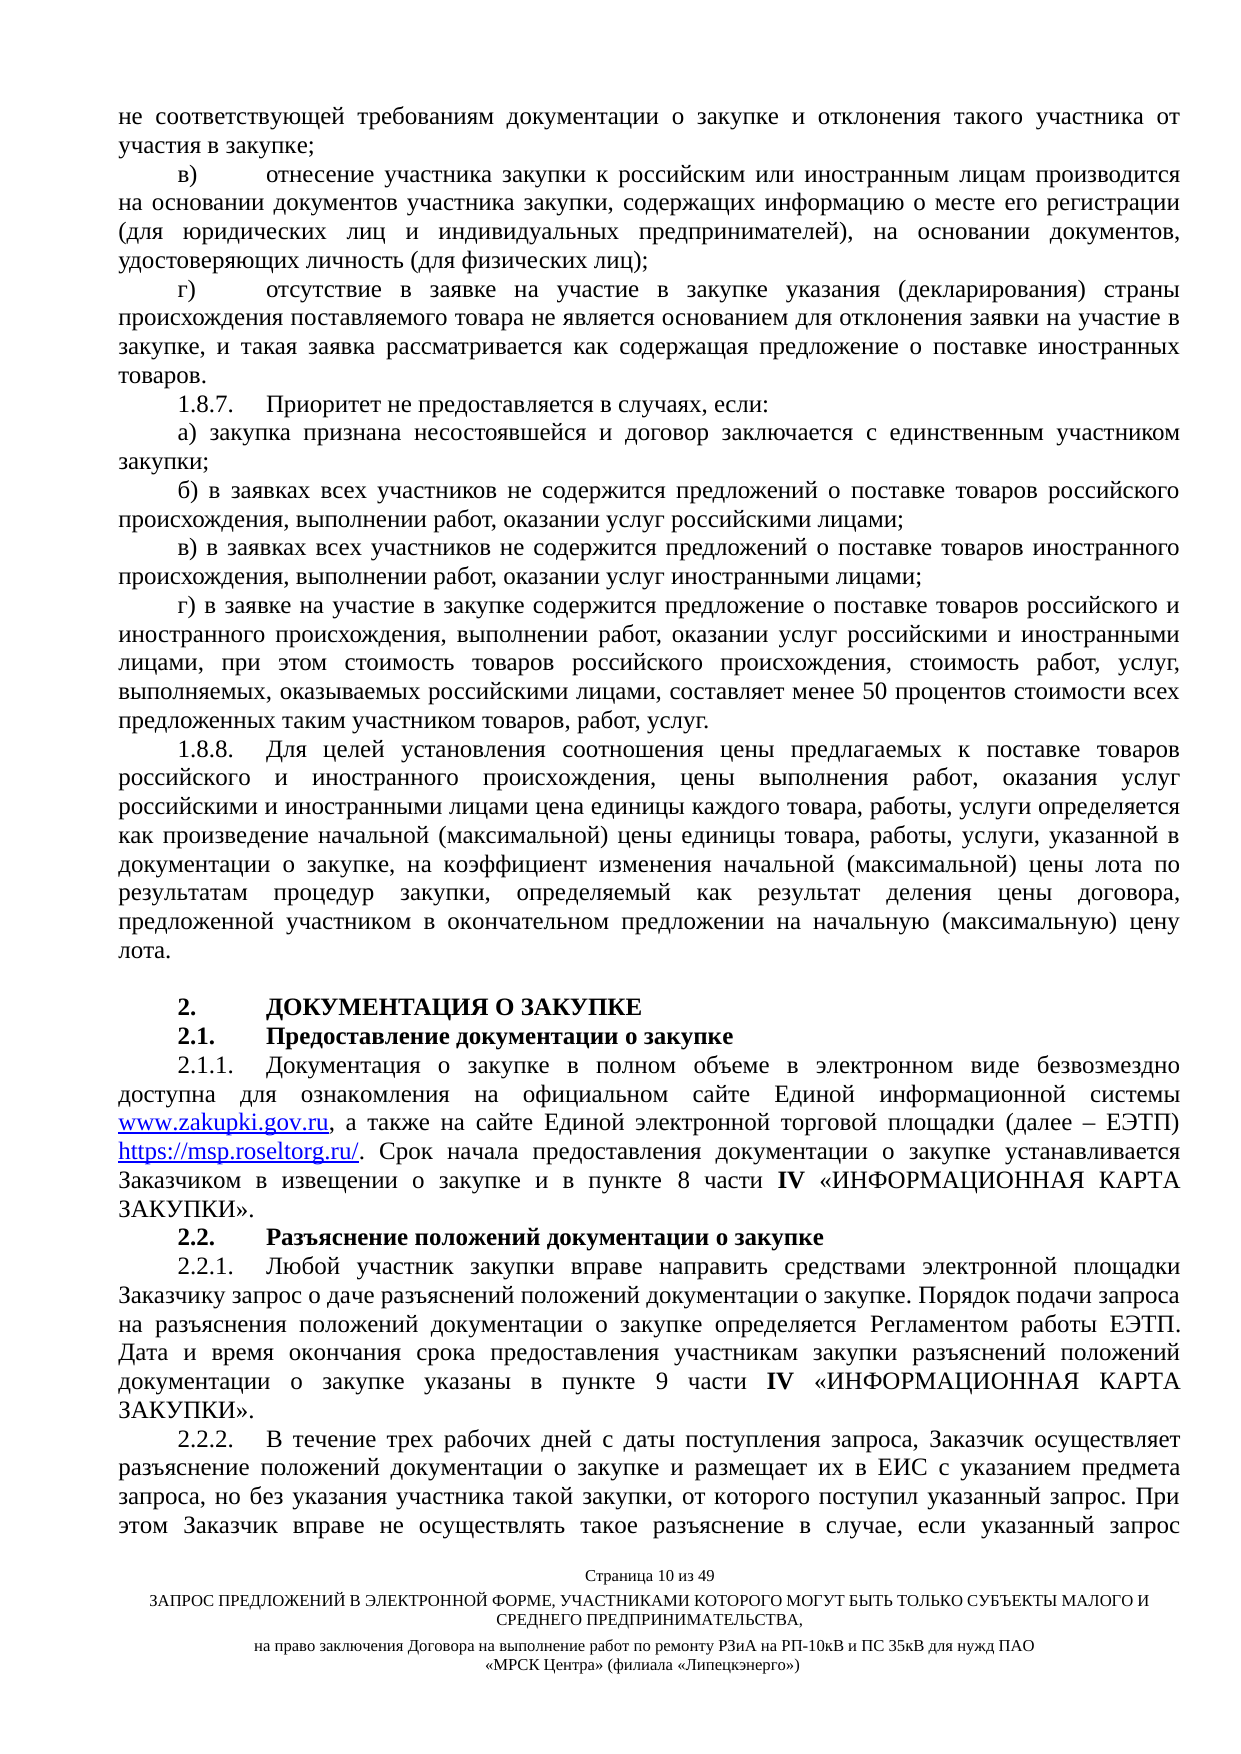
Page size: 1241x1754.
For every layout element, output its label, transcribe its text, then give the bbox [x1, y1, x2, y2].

list а) закупка признана несостоявшейся и договор заключается с единственным участником закупки; [118, 417, 1181, 475]
subtitle Разъяснение положений документации о закупке [118, 1222, 1181, 1251]
subtitle Предоставление документации о закупке [118, 1021, 1181, 1050]
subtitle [118, 1424, 1181, 1539]
list б) в заявках всех участников не содержится предложений о поставке товаров российского происхождения, выполнении работ, оказании услуг российскими лицами; [118, 475, 1181, 532]
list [118, 101, 1181, 159]
list отнесение участника закупки к российским или иностранным лицам производится на основании документов участника закупки, содержащих информацию о месте его регистрации (для юридических лиц и индивидуальных предпринимателей), на основании документов, удостоверяющих личность (для физических лиц); [118, 159, 1181, 274]
subtitle ДОКУМЕНТАЦИЯ О ЗАКУПКЕ [118, 992, 1181, 1021]
subtitle Документация о закупке в полном объеме в электронном виде безвозмездно доступна для ознакомления на официальном сайте Единой информационной системы www.zakupki.gov.ru, а также на сайте Единой электронной торговой площадки (далее – ЕЭТП) https://msp.roseltorg.ru/. Срок начала предоставления документации о закупке устанавливается Заказчиком в извещении о закупке и в пункте 8 части IV «ИНФОРМАЦИОННАЯ КАРТА ЗАКУПКИ». [118, 1050, 1181, 1222]
subtitle Любой участник закупки вправе направить средствами электронной площадки Заказчику запрос о даче разъяснений положений документации о закупке. Порядок подачи запроса на разъяснения положений документации о закупке определяется Регламентом работы ЕЭТП. Дата и время окончания срока предоставления участникам закупки разъяснений положений документации о закупке указаны в пункте 9 части IV «ИНФОРМАЦИОННАЯ КАРТА ЗАКУПКИ». [118, 1251, 1181, 1424]
list в) в заявках всех участников не содержится предложений о поставке товаров иностранного происхождения, выполнении работ, оказании услуг иностранными лицами; [118, 532, 1181, 590]
subtitle Для целей установления соотношения цены предлагаемых к поставке товаров российского и иностранного происхождения, цены выполнения работ, оказания услуг российскими и иностранными лицами цена единицы каждого товара, работы, услуги определяется как произведение начальной (максимальной) цены единицы товара, работы, услуги, указанной в документации о закупке, на коэффициент изменения начальной (максимальной) цены лота по результатам процедур закупки, определяемый как результат деления цены договора, предложенной участником в окончательном предложении на начальную (максимальную) цену лота. [118, 734, 1181, 964]
subtitle Приоритет не предоставляется в случаях, если: [118, 389, 1181, 417]
list отсутствие в заявке на участие в закупке указания (декларирования) страны происхождения поставляемого товара не является основанием для отклонения заявки на участие в закупке, и такая заявка рассматривается как содержащая предложение о поставке иностранных товаров. [118, 274, 1181, 389]
list г) в заявке на участие в закупке содержится предложение о поставке товаров российского и иностранного происхождения, выполнении работ, оказании услуг российскими и иностранными лицами, при этом стоимость товаров российского происхождения, стоимость работ, услуг, выполняемых, оказываемых российскими лицами, составляет менее 50 процентов стоимости всех предложенных таким участником товаров, работ, услуг. [118, 590, 1181, 734]
